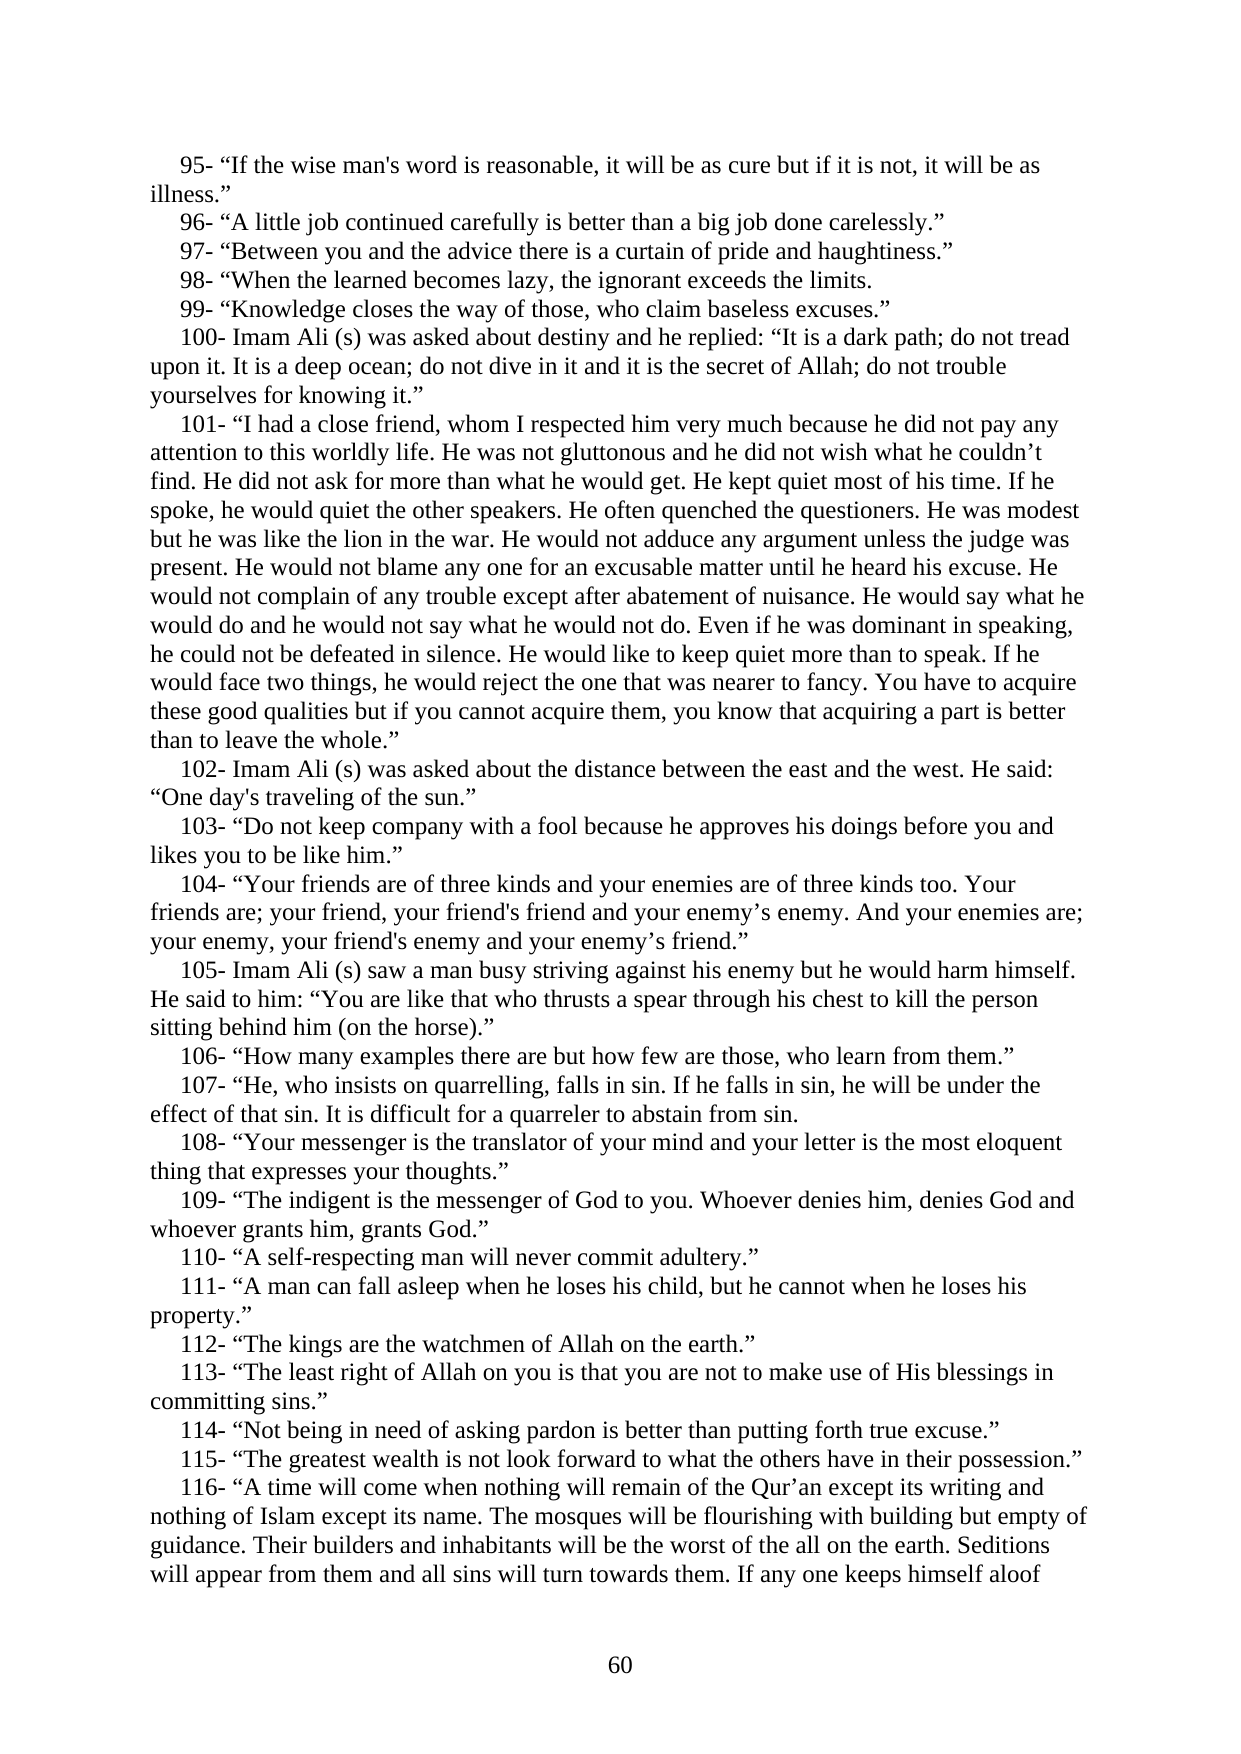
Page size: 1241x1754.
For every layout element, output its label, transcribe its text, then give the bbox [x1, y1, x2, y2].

text 112- “The kings are the watchmen of Allah on the earth.” [150, 1329, 1090, 1357]
text 104- “Your friends are of three kinds and your enemies are of three kinds too. Your friends are; your friend, your friend's friend and your enemy’s enemy. And your enemies are; your enemy, your friend's enemy and your enemy’s friend.” [150, 869, 1090, 955]
text 100- Imam Ali (s) was asked about destiny and he replied: “It is a dark path; do not tread upon it. It is a deep ocean; do not dive in it and it is the secret of Allah; do not trouble yourselves for knowing it.” [150, 322, 1090, 409]
text 109- “The indigent is the messenger of God to you. Whoever denies him, denies God and whoever grants him, grants God.” [150, 1185, 1090, 1242]
text 102- Imam Ali (s) was asked about the distance between the east and the west. He said: “One day's traveling of the sun.” [150, 754, 1090, 811]
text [150, 1472, 1090, 1587]
text 97- “Between you and the advice there is a curtain of pride and haughtiness.” [150, 236, 1090, 265]
text 98- “When the learned becomes lazy, the ignorant exceeds the limits. [150, 265, 1090, 294]
text 96- “A little job continued carefully is better than a big job done carelessly.” [150, 207, 1090, 236]
text 105- Imam Ali (s) saw a man busy striving against his enemy but he would harm himself. He said to him: “You are like that who thrusts a spear through his chest to kill the person sitting behind him (on the horse).” [150, 955, 1090, 1041]
text 110- “A self-respecting man will never commit adultery.” [150, 1242, 1090, 1271]
text 95- “If the wise man's word is reasonable, it will be as cure but if it is not, it will be as illness.” [150, 150, 1090, 207]
text 101- “I had a close friend, whom I respected him very much because he did not pay any attention to this worldly life. He was not gluttonous and he did not wish what he couldn’t find. He did not ask for more than what he would get. He kept quiet most of his time. If he spoke, he would quiet the other speakers. He often quenched the questioners. He was modest but he was like the lion in the war. He would not adduce any argument unless the judge was present. He would not blame any one for an excusable matter until he heard his excuse. He would not complain of any trouble except after abatement of nuisance. He would say what he would do and he would not say what he would not do. Even if he was dominant in speaking, he could not be defeated in silence. He would like to keep quiet more than to speak. If he would face two things, he would reject the one that was nearer to fancy. You have to acquire these good qualities but if you cannot acquire them, you know that acquiring a part is better than to leave the whole.” [150, 409, 1090, 754]
text 111- “A man can fall asleep when he loses his child, but he cannot when he loses his property.” [150, 1271, 1090, 1329]
text 106- “How many examples there are but how few are those, who learn from them.” [150, 1041, 1090, 1070]
text 99- “Knowledge closes the way of those, who claim baseless excuses.” [150, 294, 1090, 322]
text 108- “Your messenger is the translator of your mind and your letter is the most eloquent thing that expresses your thoughts.” [150, 1127, 1090, 1185]
text 114- “Not being in need of asking pardon is better than putting forth true excuse.” [150, 1415, 1090, 1444]
text 103- “Do not keep company with a fool because he approves his doings before you and likes you to be like him.” [150, 811, 1090, 869]
text 107- “He, who insists on quarrelling, falls in sin. If he falls in sin, he will be under the effect of that sin. It is difficult for a quarreler to abstain from sin. [150, 1070, 1090, 1127]
text 113- “The least right of Allah on you is that you are not to make use of His blessings in committing sins.” [150, 1357, 1090, 1415]
text 115- “The greatest wealth is not look forward to what the others have in their possession.” [150, 1444, 1090, 1472]
